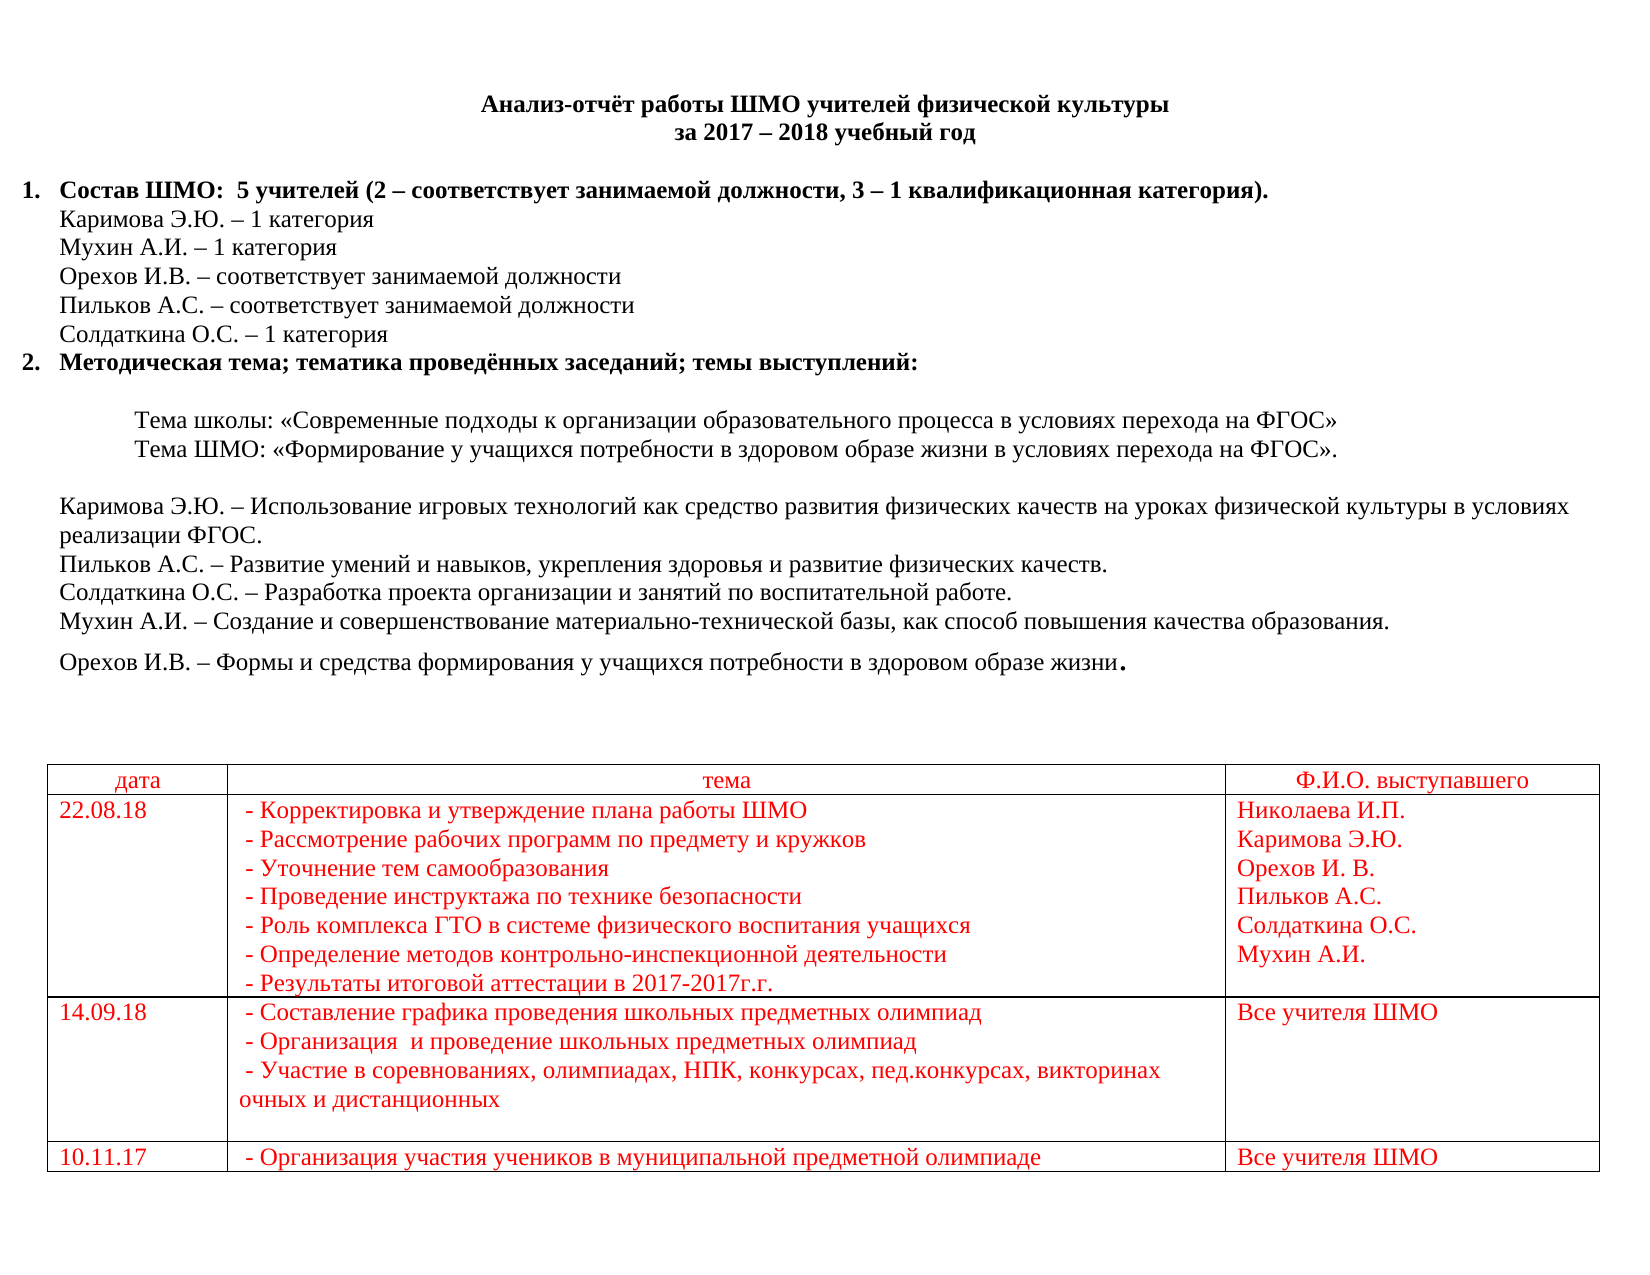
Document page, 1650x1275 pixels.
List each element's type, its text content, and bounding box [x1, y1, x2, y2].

table_header дата [48, 765, 227, 794]
table_cell - Составление графика проведения школьных предметных олимпиад - Организация и проведение школьных предметных олимпиад - Участие в соревнованиях, олимпиадах, НПК, конкурсах, пед.конкурсах, викторинах очных и дистанционных [228, 998, 1225, 1141]
table_cell 10.11.17 [48, 1142, 227, 1171]
text Солдаткина О.С. – Разработка проекта организации и занятий по воспитательной работе. [59, 577, 1591, 606]
text Пильков А.С. – Развитие умений и навыков, укрепления здоровья и развитие физических качеств. [59, 549, 1591, 577]
table_header тема [228, 765, 1225, 794]
text Каримова Э.Ю. – Использование игровых технологий как средство развития физических качеств на уроках физической культуры в условиях реализации ФГОС. [59, 491, 1591, 549]
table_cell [1226, 1142, 1599, 1171]
table_cell Все учителя ШМО [1226, 998, 1599, 1141]
text Мухин А.И. – 1 категория [59, 232, 1591, 261]
table_header Ф.И.О. выступавшего [1226, 765, 1599, 794]
text Солдаткина О.С. – 1 категория [59, 319, 1591, 347]
text Мухин А.И. – Создание и совершенствование материально-технической базы, как способ повышения качества образования. [59, 606, 1591, 635]
text Анализ-отчёт работы ШМО учителей физической культуры [59, 89, 1591, 117]
list Тема школы: «Современные подходы к организации образовательного процесса в условиях перехода на ФГОС» [134, 405, 1591, 434]
table_cell Николаева И.П. Каримова Э.Ю. Орехов И. В. Пильков А.С. Солдаткина О.С. Мухин А.И. [1226, 795, 1599, 996]
table_cell 14.09.18 [48, 998, 227, 1141]
text Каримова Э.Ю. – 1 категория [59, 204, 1591, 232]
text Орехов И.В. – соответствует занимаемой должности [59, 261, 1591, 290]
list Тема ШМО: «Формирование у учащихся потребности в здоровом образе жизни в условиях перехода на ФГОС». [134, 434, 1591, 462]
list Состав ШМО: 5 учителей (2 – соответствует занимаемой должности, 3 – 1 квалификационная категория). [22, 175, 1591, 204]
text Орехов И.В. – Формы и средства формирования у учащихся потребности в здоровом образе жизни. [59, 635, 1591, 678]
list Методическая тема; тематика проведённых заседаний; темы выступлений: [22, 347, 1591, 376]
table_cell 22.08.18 [48, 795, 227, 996]
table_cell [228, 1142, 1225, 1171]
table_cell - Корректировка и утверждение плана работы ШМО - Рассмотрение рабочих программ по предмету и кружков - Уточнение тем самообразования - Проведение инструктажа по технике безопасности - Роль комплекса ГТО в системе физического воспитания учащихся - Определение методов контрольно-инспекционной деятельности - Результаты итоговой аттестации в 2017-2017г.г. [228, 795, 1225, 996]
text Пильков А.С. – соответствует занимаемой должности [59, 290, 1591, 319]
text за 2017 – 2018 учебный год [59, 117, 1591, 146]
